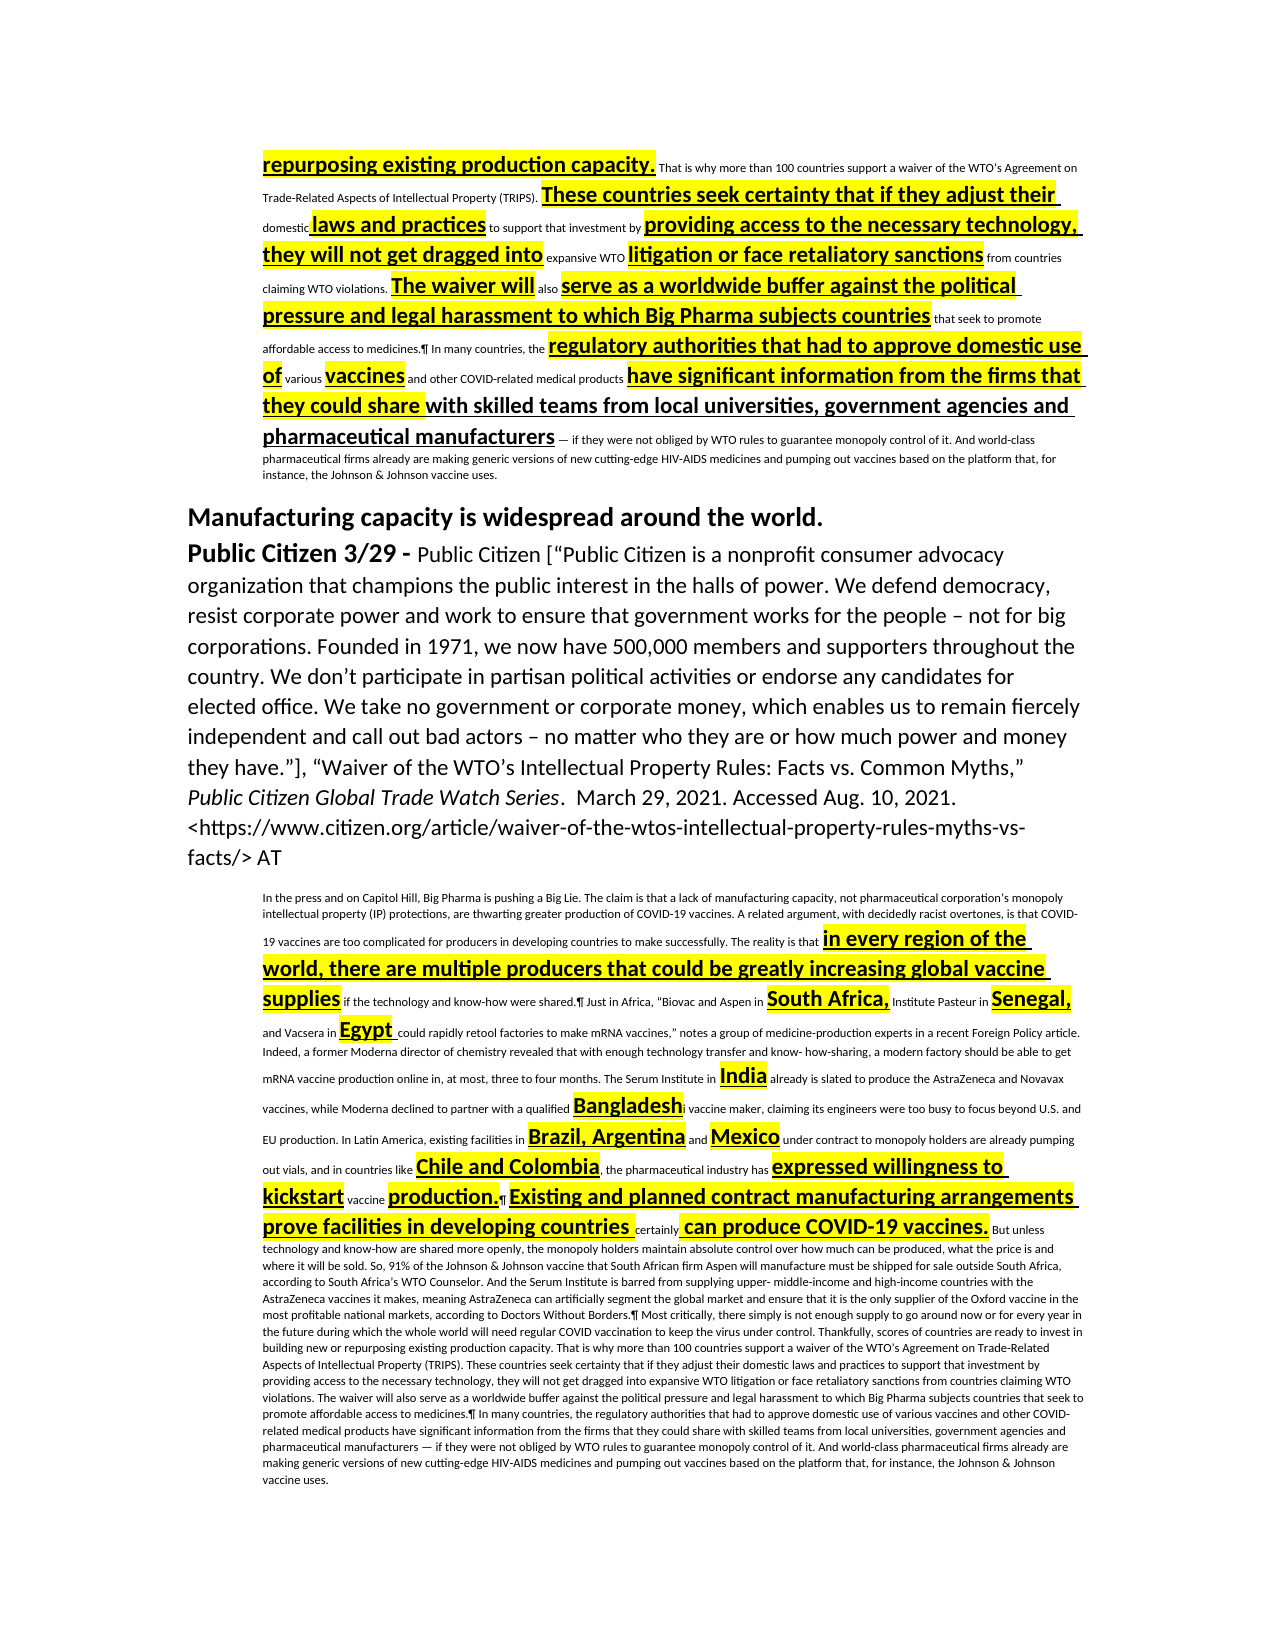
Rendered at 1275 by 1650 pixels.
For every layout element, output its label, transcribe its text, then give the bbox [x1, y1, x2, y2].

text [262, 150, 1087, 483]
text In the press and on Capitol Hill, Big Pharma is pushing a Big Lie. The claim is that a lack of manufacturing capacity, not pharmaceutical corporation’s monopoly intellectual property (IP) protections, are thwarting greater production of COVID-19 vaccines. A related argument, with decidedly racist overtones, is that COVID-19 vaccines are too complicated for producers in developing countries to make successfully. The reality is that in every region of the world, there are multiple producers that could be greatly increasing global vaccine supplies if the technology and know-how were shared.¶ Just in Africa, “Biovac and Aspen in South Africa, Institute Pasteur in Senegal, and Vacsera in Egypt could rapidly retool factories to make mRNA vaccines,” notes a group of medicine-production experts in a recent Foreign Policy article. Indeed, a former Moderna director of chemistry revealed that with enough technology transfer and know- how-sharing, a modern factory should be able to get mRNA vaccine production online in, at most, three to four months. The Serum Institute in India already is slated to produce the AstraZeneca and Novavax vaccines, while Moderna declined to partner with a qualified Bangladeshi vaccine maker, claiming its engineers were too busy to focus beyond U.S. and EU production. In Latin America, existing facilities in Brazil, Argentina and Mexico under contract to monopoly holders are already pumping out vials, and in countries like Chile and Colombia, the pharmaceutical industry has expressed willingness to kickstart vaccine production.¶ Existing and planned contract manufacturing arrangements prove facilities in developing countries certainly can produce COVID-19 vaccines. But unless technology and know-how are shared more openly, the monopoly holders maintain absolute control over how much can be produced, what the price is and where it will be sold. So, 91% of the Johnson & Johnson vaccine that South African firm Aspen will manufacture must be shipped for sale outside South Africa, according to South Africa’s WTO Counselor. And the Serum Institute is barred from supplying upper- middle-income and high-income countries with the AstraZeneca vaccines it makes, meaning AstraZeneca can artificially segment the global market and ensure that it is the only supplier of the Oxford vaccine in the most profitable national markets, according to Doctors Without Borders.¶ Most critically, there simply is not enough supply to go around now or for every year in the future during which the whole world will need regular COVID vaccination to keep the virus under control. Thankfully, scores of countries are ready to invest in building new or repurposing existing production capacity. That is why more than 100 countries support a waiver of the WTO’s Agreement on Trade-Related Aspects of Intellectual Property (TRIPS). These countries seek certainty that if they adjust their domestic laws and practices to support that investment by providing access to the necessary technology, they will not get dragged into expansive WTO litigation or face retaliatory sanctions from countries claiming WTO violations. The waiver will also serve as a worldwide buffer against the political pressure and legal harassment to which Big Pharma subjects countries that seek to promote affordable access to medicines.¶ In many countries, the regulatory authorities that had to approve domestic use of various vaccines and other COVID-related medical products have significant information from the firms that they could share with skilled teams from local universities, government agencies and pharmaceutical manufacturers — if they were not obliged by WTO rules to guarantee monopoly control of it. And world-class pharmaceutical firms already are making generic versions of new cutting-edge HIV-AIDS medicines and pumping out vaccines based on the platform that, for instance, the Johnson & Johnson vaccine uses. [262, 890, 1087, 1487]
text Public Citizen 3/29 - Public Citizen [“Public Citizen is a nonprofit consumer advocacy organization that champions the public interest in the halls of power. We defend democracy, resist corporate power and work to ensure that government works for the people – not for big corporations. Founded in 1971, we now have 500,000 members and supporters throughout the country. We don’t participate in partisan political activities or endorse any candidates for elected office. We take no government or corporate money, which enables us to remain fiercely independent and call out bad actors – no matter who they are or how much power and money they have.”], “Waiver of the WTO’s Intellectual Property Rules: Facts vs. Common Myths,” Public Citizen Global Trade Watch Series. March 29, 2021. Accessed Aug. 10, 2021. <https://www.citizen.org/article/waiver-of-the-wtos-intellectual-property-rules-myths-vs-facts/> AT [187, 536, 1087, 871]
text Manufacturing capacity is widespread around the world. [187, 501, 1087, 534]
